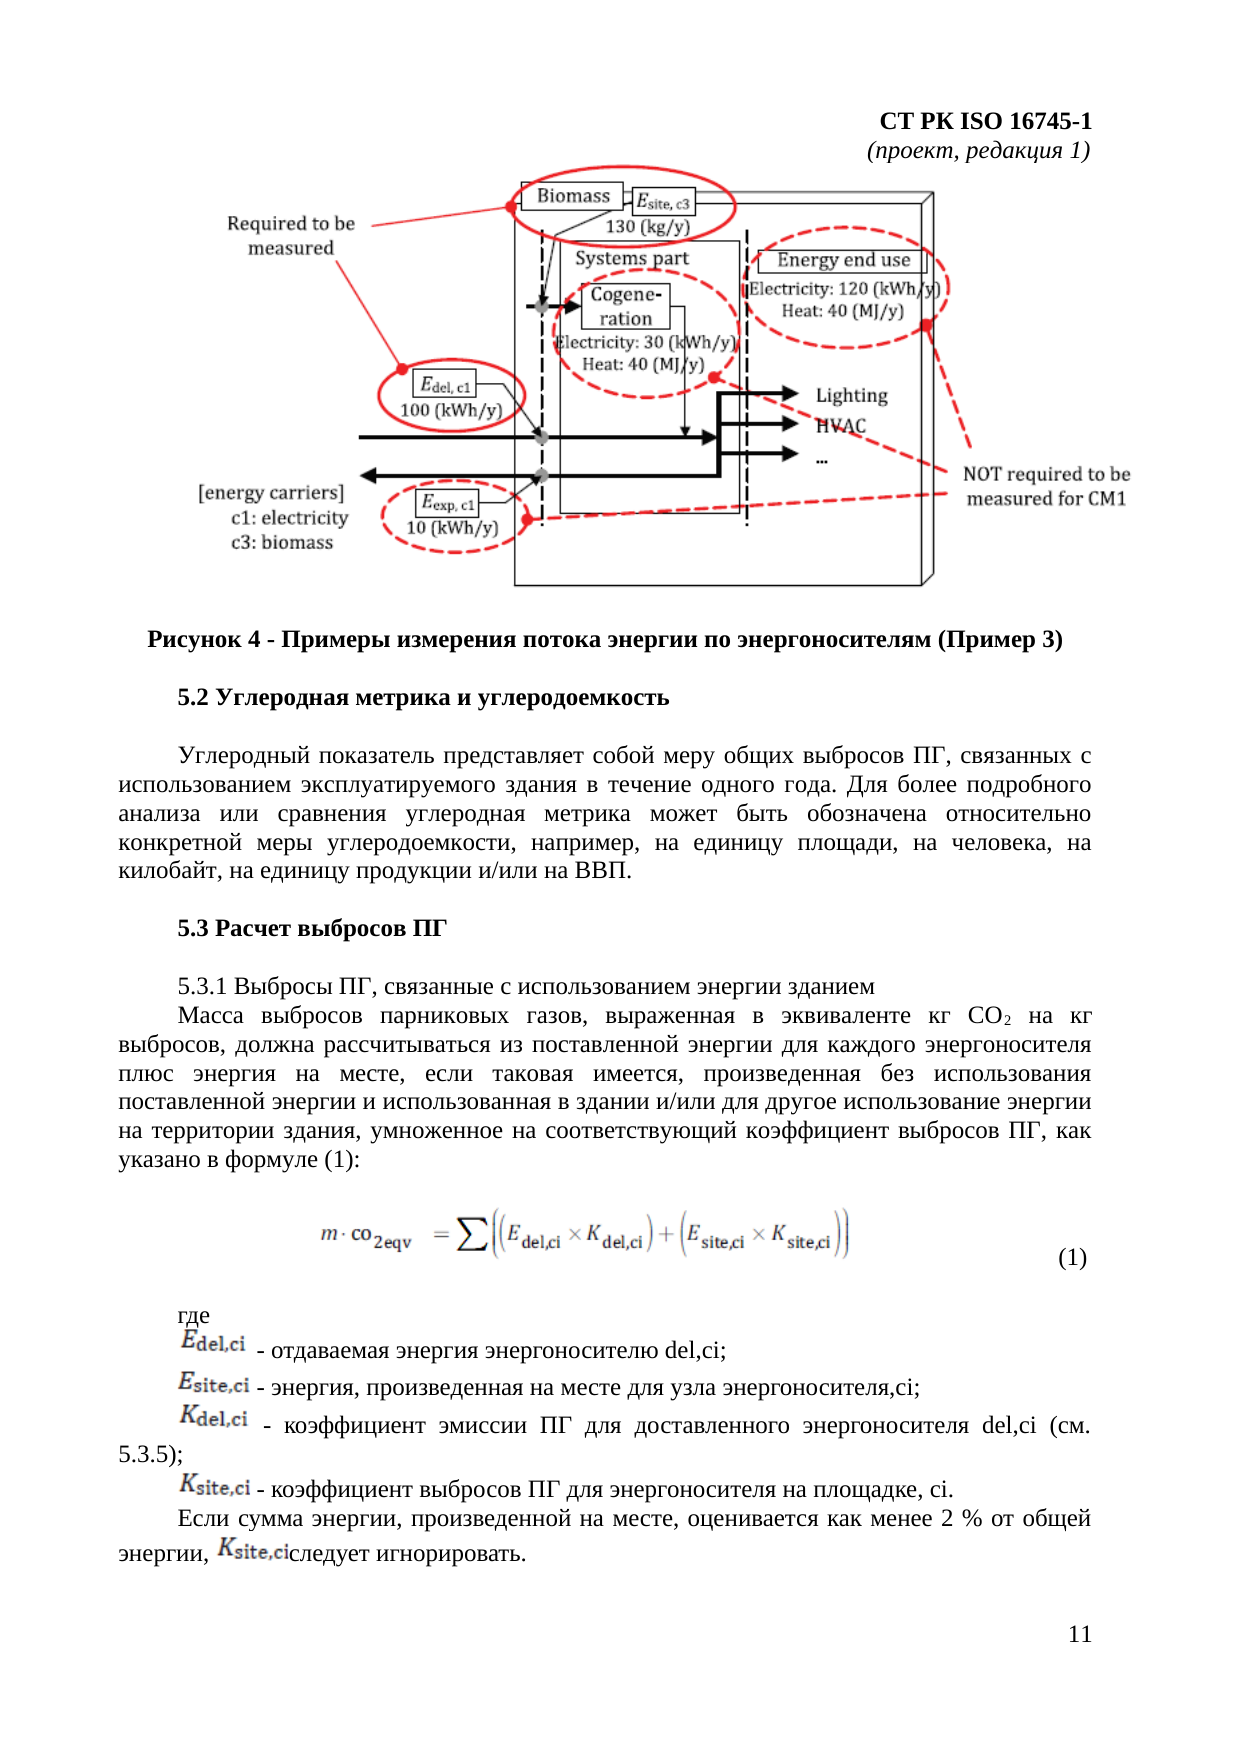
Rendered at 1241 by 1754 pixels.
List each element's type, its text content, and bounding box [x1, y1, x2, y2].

text - энергия, произведенная на месте для узла энергоносителя,ci; [118, 1364, 1092, 1401]
text Рисунок 4 - Примеры измерения потока энергии по энергоносителям (Пример 3) [118, 624, 1092, 653]
text Масса выбросов парниковых газов, выраженная в эквиваленте кг CO2 на кг выбросов, должна рассчитываться из поставленной энергии для каждого энергоносителя плюс энергия на месте, если таковая имеется, произведенная без использования поставленной энергии и использованная в здании и/или для другое использование энергии на территории здания, умноженное на соответствующий коэффициент выбросов ПГ, как указано в формуле (1): [118, 1000, 1092, 1173]
text 5.3.1 Выбросы ПГ, связанные с использованием энергии зданием [118, 971, 1092, 1000]
text 5.2 Углеродная метрика и углеродоемкость [118, 682, 1092, 711]
text Углеродный показатель представляет собой меру общих выбросов ПГ, связанных с использованием эксплуатируемого здания в течение одного года. Для более подробного анализа или сравнения углеродная метрика может быть обозначена относительно конкретной меры углеродоемкости, например, на единицу площади, на человека, на килобайт, на единицу продукции и/или на ВВП. [118, 740, 1092, 884]
text - отдаваемая энергия энергоносителю del,ci; [118, 1329, 1092, 1364]
text - коэффициент выбросов ПГ для энергоносителя на площадке, ci. [118, 1468, 1092, 1503]
text (1) [118, 1202, 1092, 1271]
text 5.3 Расчет выбросов ПГ [118, 913, 1092, 942]
text Если сумма энергии, произведенной на месте, оценивается как менее 2 % от общей энергии, следует игнорировать. [118, 1503, 1092, 1567]
text где [118, 1300, 1092, 1329]
text - коэффициент эмиссии ПГ для доставленного энергоносителя del,ci (см. 5.3.5); [118, 1401, 1092, 1468]
